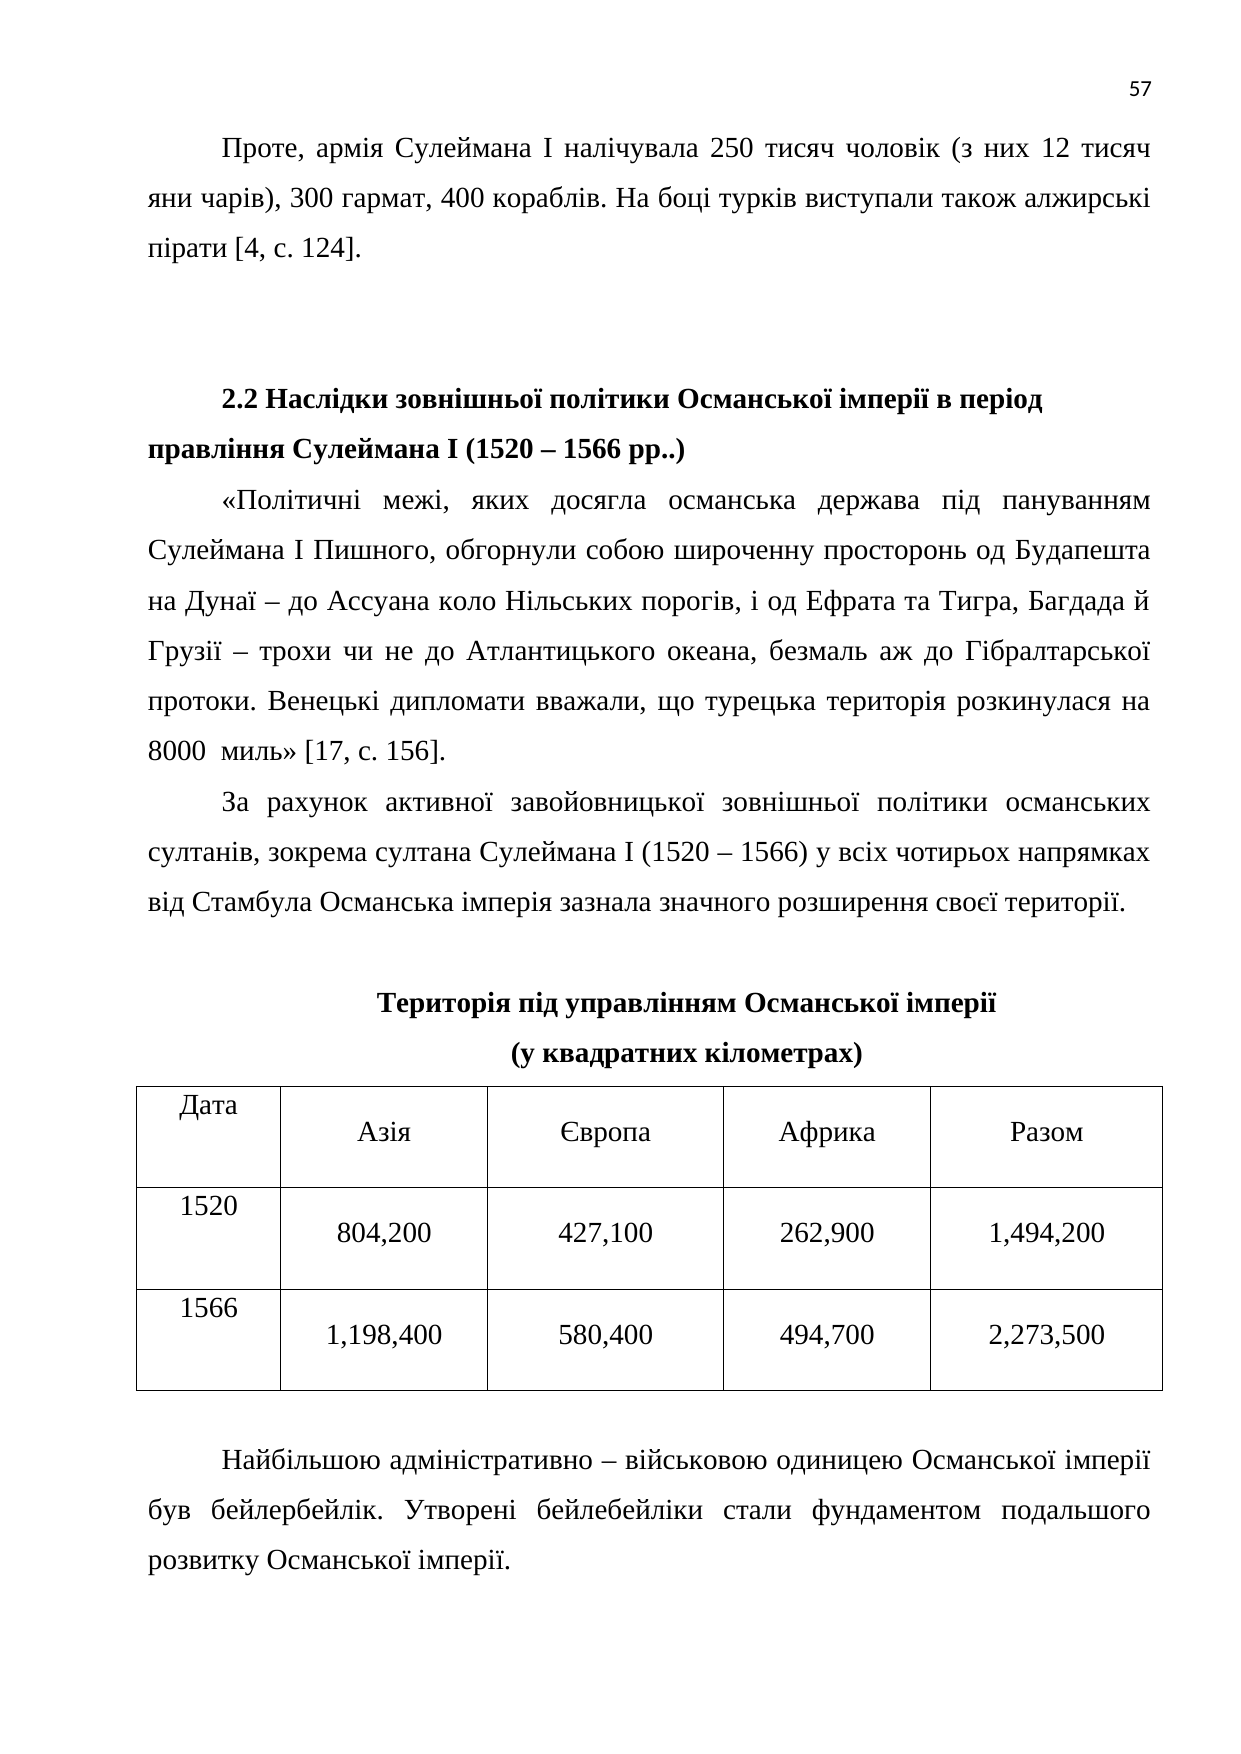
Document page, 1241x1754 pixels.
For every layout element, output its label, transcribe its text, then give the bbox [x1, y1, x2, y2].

text (у квадратних кілометрах) [148, 1035, 1152, 1069]
text За рахунок активної завойовницької зовнішньої політики османських султанів, зокрема султана Сулеймана І (1520 – 1566) у всіх чотирьох напрямках від Стамбула Османська імперія зазнала значного розширення своєї території. [148, 784, 1152, 918]
table_header Африка [724, 1087, 930, 1187]
table_cell 804,200 [281, 1188, 487, 1289]
text «Політичні межі, яких досягла османська держава під пануванням Сулеймана І Пишного, обгорнули собою широченну просторонь од Будапешта на Дунаї – до Ассуана коло Нільських порогів, і од Ефрата та Тигра, Багдада й Грузії – трохи чи не до Атлантицького океана, безмаль аж до Гібралтарської протоки. Венецькі дипломати вважали, що турецька територія розкинулася на 8000 миль» [17, с. 156]. [148, 482, 1152, 767]
table_cell 427,100 [488, 1188, 723, 1289]
table_header Разом [931, 1087, 1162, 1187]
table_cell 1,494,200 [931, 1188, 1162, 1289]
text Проте, армія Сулеймана І налічувала 250 тисяч чоловік (з них 12 тисяч яни чарів), 300 гармат, 400 кораблів. На боці турків виступали також алжирські пірати [4, с. 124]. [148, 130, 1152, 264]
table_cell 1,198,400 [281, 1290, 487, 1390]
table_header Азія [281, 1087, 487, 1187]
text Найбільшою адміністративно – військовою одиницею Османської імперії був бейлербейлік. Утворені бейлебейліки стали фундаментом подальшого розвитку Османської імперії. [148, 1442, 1152, 1576]
table_cell 494,700 [724, 1290, 930, 1390]
table_cell 2,273,500 [931, 1290, 1162, 1390]
text 2.2 Наслідки зовнішньої політики Османської імперії в період правління Сулеймана І (1520 – 1566 рр..) [148, 381, 1152, 465]
table_header Європа [488, 1087, 723, 1187]
table_cell 262,900 [724, 1188, 930, 1289]
table_header Дата [137, 1087, 280, 1187]
table_cell 1520 [137, 1188, 280, 1289]
table_cell 580,400 [488, 1290, 723, 1390]
table_cell 1566 [137, 1290, 280, 1390]
text Територія під управлінням Османської імперії [148, 985, 1152, 1019]
